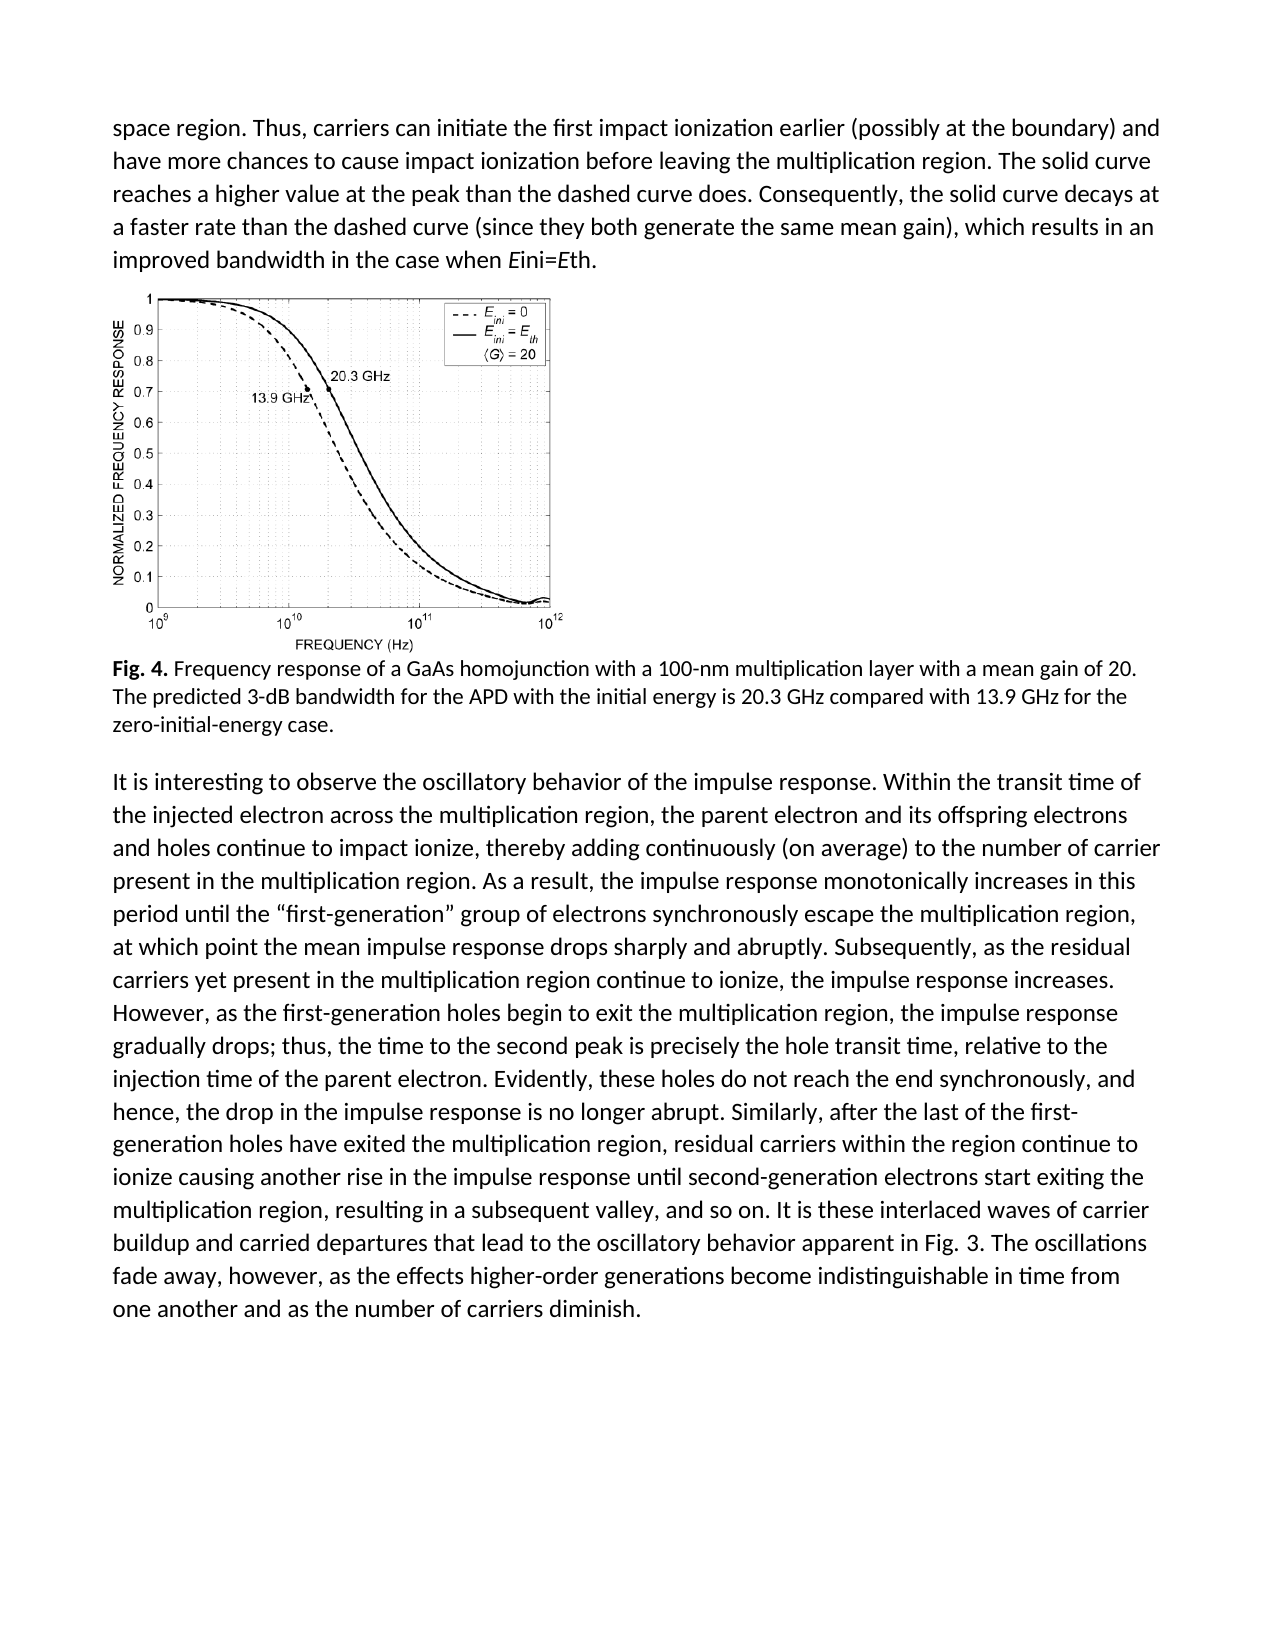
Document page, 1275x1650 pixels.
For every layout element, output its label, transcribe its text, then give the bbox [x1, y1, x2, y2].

text It is interesting to observe the oscillatory behavior of the impulse response. Within the transit time of the injected electron across the multiplication region, the parent electron and its offspring electrons and holes continue to impact ionize, thereby adding continuously (on average) to the number of carrier present in the multiplication region. As a result, the impulse response monotonically increases in this period until the “first-generation” group of electrons synchronously escape the multiplication region, at which point the mean impulse response drops sharply and abruptly. Subsequently, as the residual carriers yet present in the multiplication region continue to ionize, the impulse response increases. However, as the first-generation holes begin to exit the multiplication region, the impulse response gradually drops; thus, the time to the second peak is precisely the hole transit time, relative to the injection time of the parent electron. Evidently, these holes do not reach the end synchronously, and hence, the drop in the impulse response is no longer abrupt. Similarly, after the last of the first-generation holes have exited the multiplication region, residual carriers within the region continue to ionize causing another rise in the impulse response until second-generation electrons start exiting the multiplication region, resulting in a subsequent valley, and so on. It is these interlaced waves of carrier buildup and carried departures that lead to the oscillatory behavior apparent in Fig. 3. The oscillations fade away, however, as the effects higher-order generations become indistinguishable in time from one another and as the number of carriers diminish. [112, 767, 1162, 1324]
picture [112, 293, 563, 653]
text Fig. 4. Frequency response of a GaAs homojunction with a 100-nm multiplication layer with a mean gain of 20. The predicted 3-dB bandwidth for the APD with the initial energy is 20.3 GHz compared with 13.9 GHz for the zero-initial-energy case. [112, 654, 1162, 738]
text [112, 112, 1162, 275]
